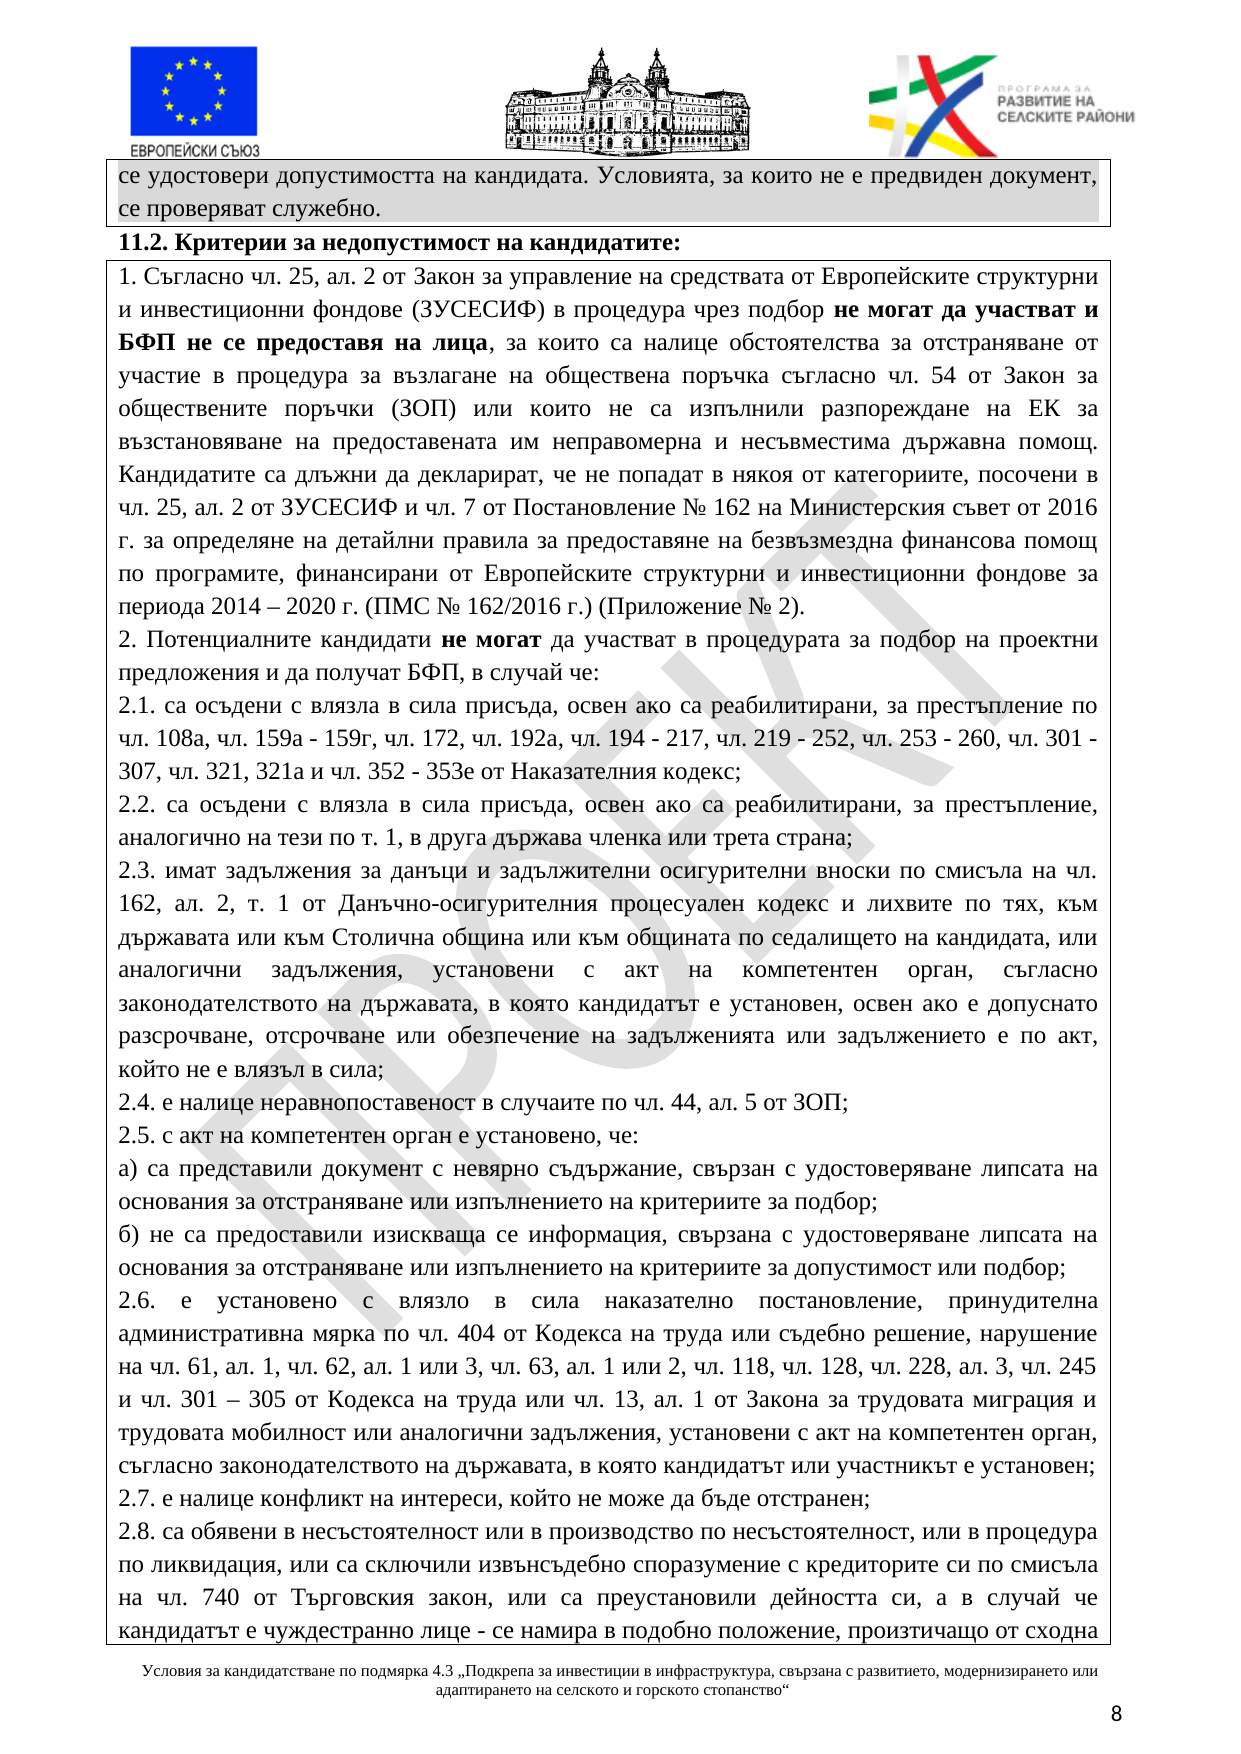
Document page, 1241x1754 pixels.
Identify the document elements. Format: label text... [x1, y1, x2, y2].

picture [869, 54, 1140, 160]
picture [499, 44, 760, 159]
subtitle 11.2. Критерии за недопустимост на кандидатите: [118, 227, 1122, 256]
picture [130, 45, 261, 159]
